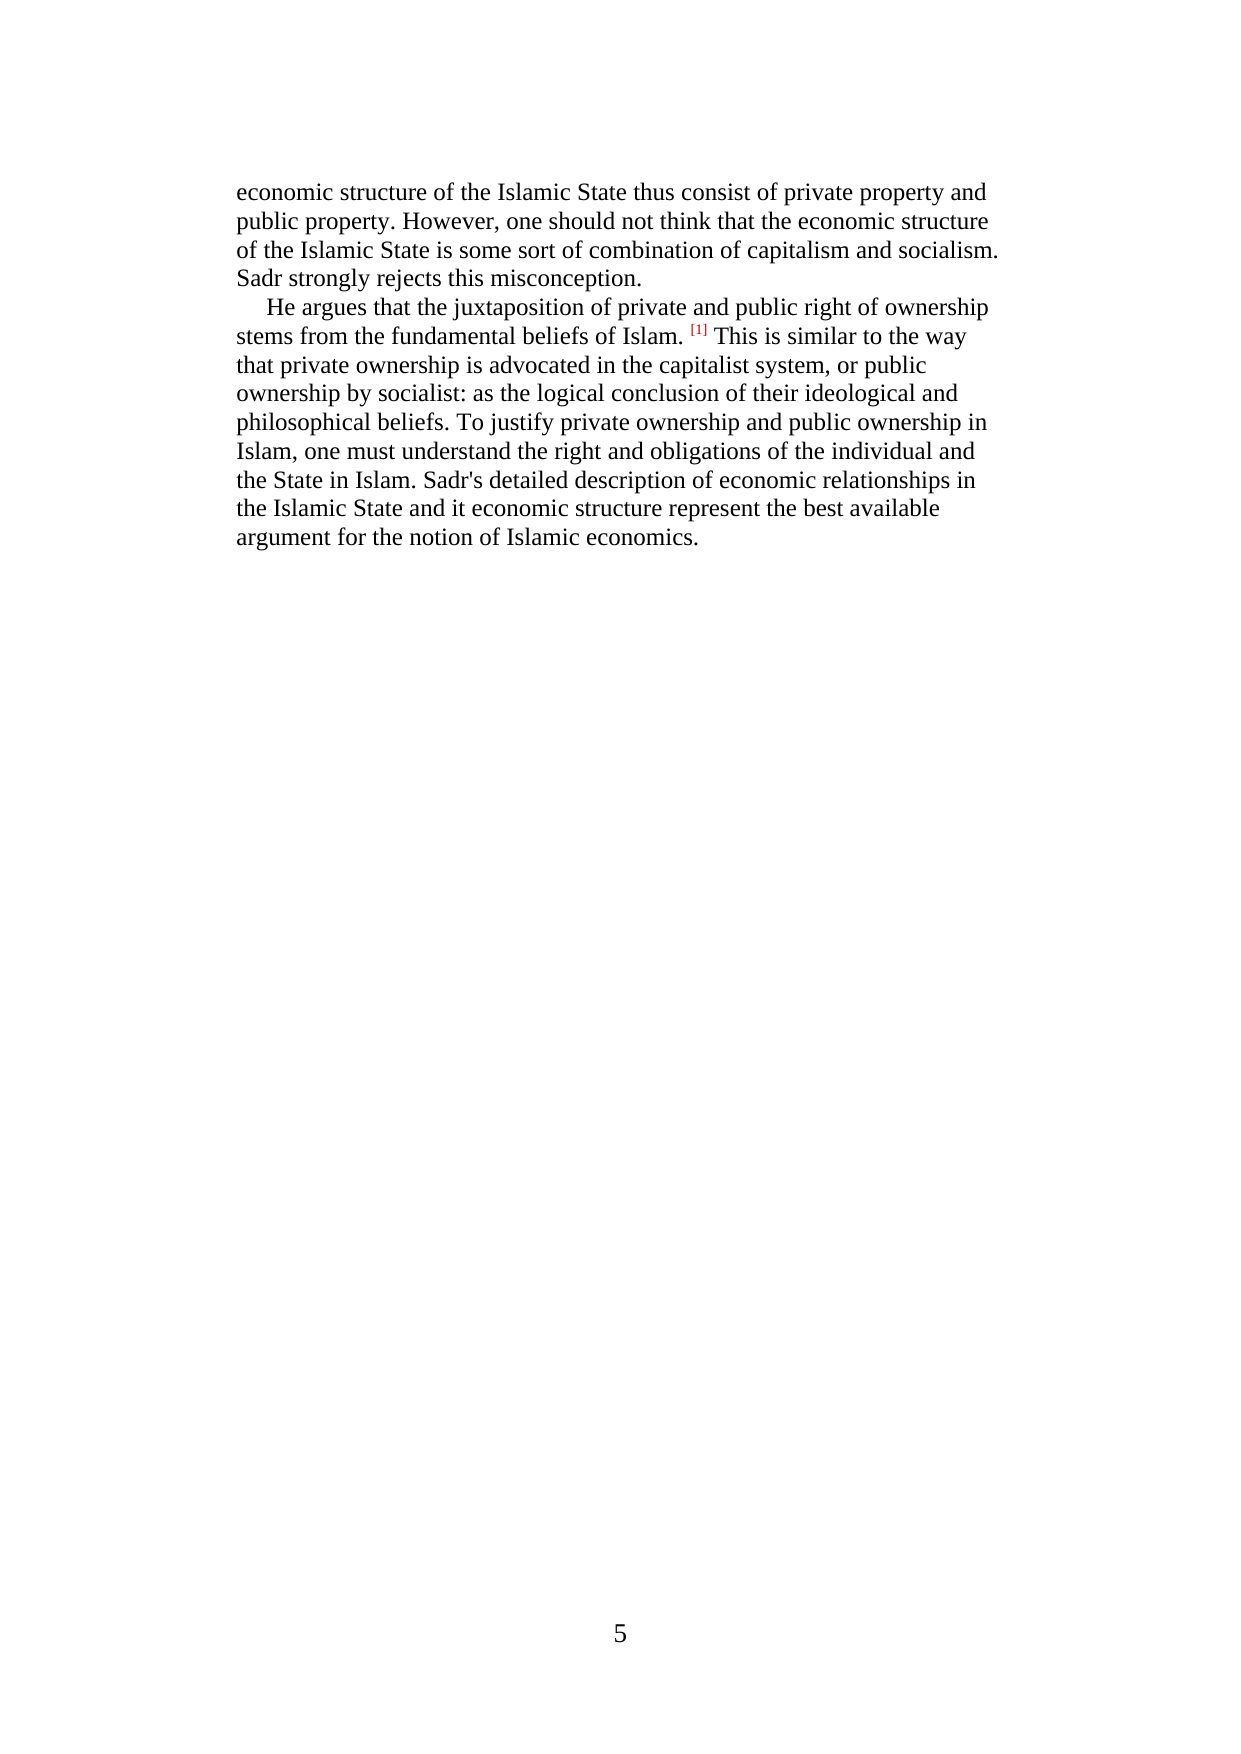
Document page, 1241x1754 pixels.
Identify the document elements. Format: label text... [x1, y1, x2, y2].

text He argues that the juxtaposition of private and public right of ownership stems from the fundamental beliefs of Islam. [1] This is similar to the way that private ownership is advocated in the capitalist system, or public ownership by socialist: as the logical conclusion of their ideological and philosophical beliefs. To justify private ownership and public ownership in Islam, one must understand the right and obliga­tions of the individual and the State in Islam. Sadr's detailed descrip­tion of economic relationships in the Islamic State and it economic structure represent the best available argument for the notion of Islamic economics. [236, 292, 1004, 551]
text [236, 177, 1004, 292]
